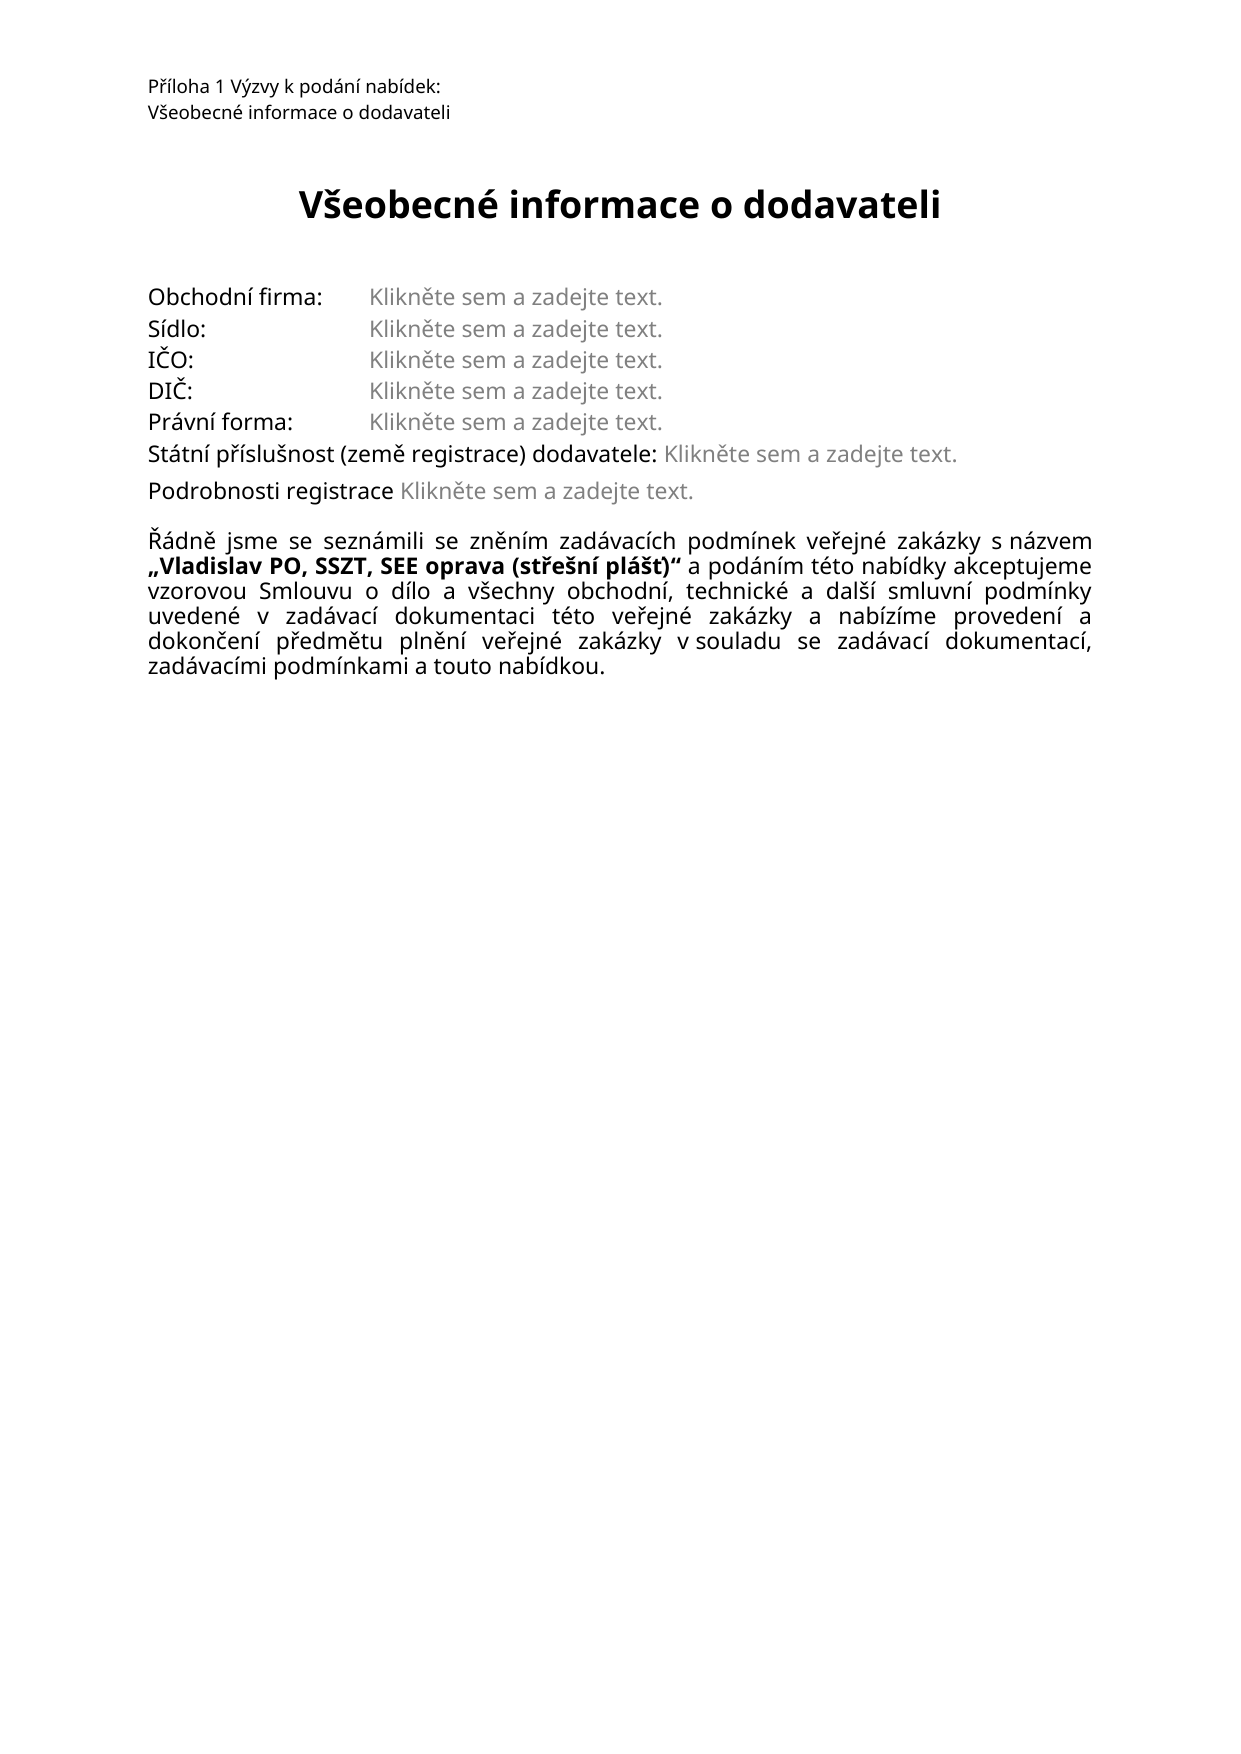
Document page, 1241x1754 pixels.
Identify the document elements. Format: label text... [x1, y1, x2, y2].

text Státní příslušnost (země registrace) dodavatele: [148, 442, 1093, 467]
title Všeobecné informace o dodavateli [148, 178, 1093, 229]
text DIČ: [148, 379, 1093, 404]
text IČO: [148, 348, 1093, 373]
text Řádně jsme se seznámili se zněním zadávacích podmínek veřejné zakázky s názvem „Vladislav PO, SSZT, SEE oprava (střešní plášť)“ a podáním této nabídky akceptujeme vzorovou Smlouvu o dílo a všechny obchodní, technické a další smluvní podmínky uvedené v zadávací dokumentaci této veřejné zakázky a nabízíme provedení a dokončení předmětu plnění veřejné zakázky v souladu se zadávací dokumentací, zadávacími podmínkami a touto nabídkou. [148, 529, 1093, 679]
text Právní forma: [148, 411, 1093, 436]
text Sídlo: [148, 317, 1093, 342]
text Obchodní firma: [148, 286, 1093, 311]
text Podrobnosti registrace [148, 479, 1093, 504]
